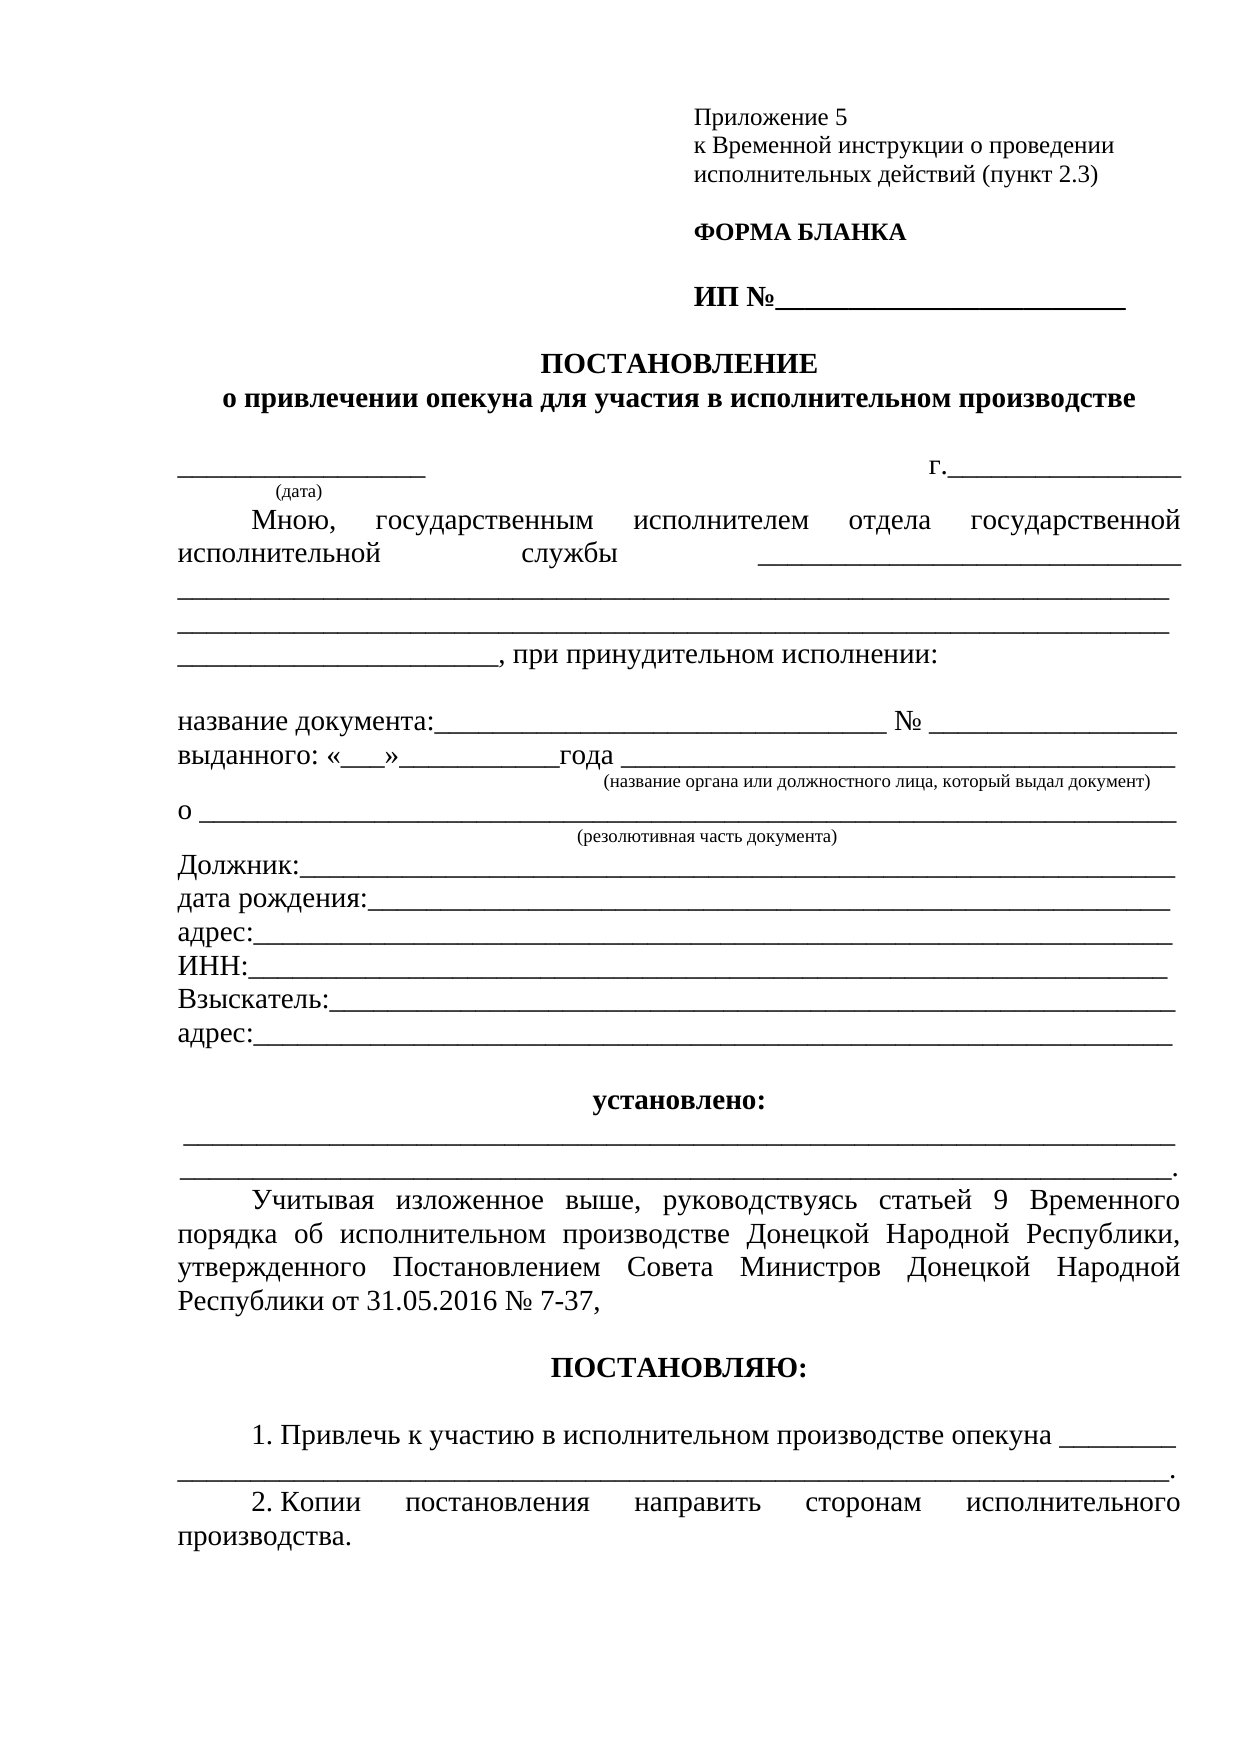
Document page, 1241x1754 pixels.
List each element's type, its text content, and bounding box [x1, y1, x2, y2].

text (дата) [177, 480, 1181, 502]
text исполнительных действий (пункт 2.3) [620, 159, 1181, 188]
text Взыскатель:__________________________________________________________ [177, 981, 1181, 1015]
text дата рождения:_______________________________________________________ [177, 881, 1181, 914]
text адрес:_______________________________________________________________ [177, 1015, 1181, 1048]
text ФОРМА БЛАНКА [693, 217, 1181, 246]
text установлено: [177, 1082, 1181, 1115]
text (резолютивная часть документа) [177, 825, 1181, 847]
text Приложение 5 [620, 102, 1181, 131]
text ________________________________________________________________________________________________________________________________________. [177, 1115, 1181, 1182]
text ПОСТАНОВЛЕНИЕ [177, 346, 1181, 380]
text Должник:____________________________________________________________ [177, 847, 1181, 881]
text ПОСТАНОВЛЯЮ: [177, 1350, 1181, 1384]
text Учитывая изложенное выше, руководствуясь статьей 9 Временного порядка об исполнительном производстве Донецкой Народной Республики, утвержденного Постановлением Совета Министров Донецкой Народной Республики от 31.05.2016 № 7-37, [177, 1182, 1181, 1317]
text выданного: «___»___________года ______________________________________ [177, 737, 1181, 770]
text о ___________________________________________________________________ [177, 792, 1181, 825]
text название документа:_______________________________ № _________________ [177, 703, 1181, 737]
text Мною, государственным исполнителем отдела государственной исполнительной службы _____________________________ ______________________________________________________________________________________________________________________________________________________________, при принудительном исполнении: [177, 502, 1181, 670]
text 2. Копии постановления направить сторонам исполнительного производства. [177, 1484, 1181, 1551]
text к Временной инструкции о проведении [693, 131, 1181, 159]
text ИНН:_______________________________________________________________ [177, 948, 1181, 981]
text _________________ г.________________ [177, 447, 1181, 480]
text ИП №________________________ [620, 279, 1181, 313]
text (название органа или должностного лица, который выдал документ) [177, 770, 1181, 792]
text о привлечении опекуна для участия в исполнительном производстве [177, 380, 1181, 413]
text ____________________________________________________________________. [177, 1451, 1181, 1484]
text 1. Привлечь к участию в исполнительном производстве опекуна ________ [177, 1417, 1181, 1451]
text адрес:_______________________________________________________________ [177, 914, 1181, 948]
